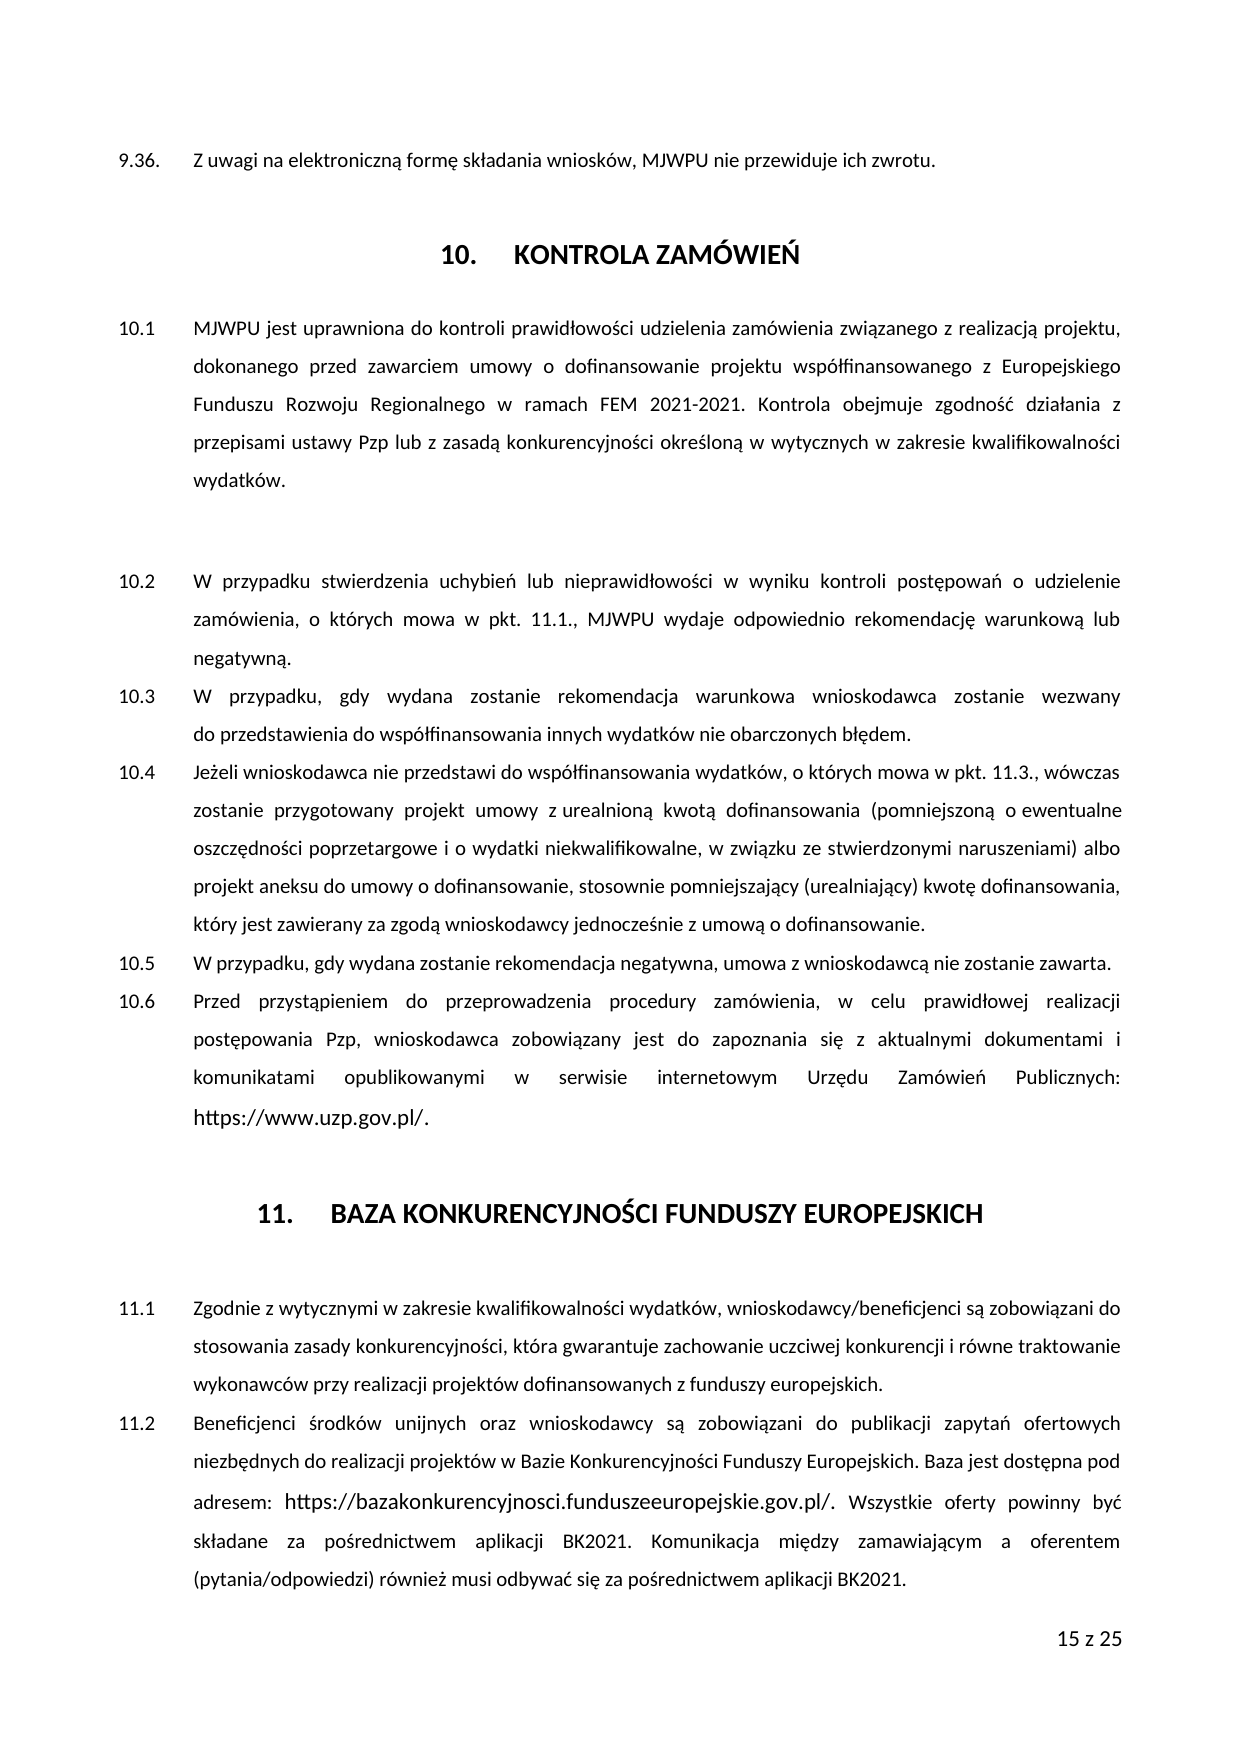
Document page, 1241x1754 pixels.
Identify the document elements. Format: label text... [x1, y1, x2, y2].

list W przypadku, gdy wydana zostanie rekomendacja negatywna, umowa z wnioskodawcą nie zostanie zawarta. [118, 950, 1122, 975]
list Beneficjenci środków unijnych oraz wnioskodawcy są zobowiązani do publikacji zapytań ofertowych niezbędnych do realizacji projektów w Bazie Konkurencyjności Funduszy Europejskich. Baza jest dostępna pod adresem: https://bazakonkurencyjnosci.funduszeeuropejskie.gov.pl/. Wszystkie oferty powinny być składane za pośrednictwem aplikacji BK2021. Komunikacja między zamawiającym a oferentem (pytania/odpowiedzi) również musi odbywać się za pośrednictwem aplikacji BK2021. [118, 1410, 1122, 1592]
list Z uwagi na elektroniczną formę składania wniosków, MJWPU nie przewiduje ich zwrotu. [118, 148, 1122, 173]
list W przypadku stwierdzenia uchybień lub nieprawidłowości w wyniku kontroli postępowań o udzielenie zamówienia, o których mowa w pkt. 11.1., MJWPU wydaje odpowiednio rekomendację warunkową lub negatywną. [118, 568, 1122, 670]
list W przypadku, gdy wydana zostanie rekomendacja warunkowa wnioskodawca zostanie wezwany do przedstawienia do współfinansowania innych wydatków nie obarczonych błędem. [118, 683, 1122, 746]
list Zgodnie z wytycznymi w zakresie kwalifikowalności wydatków, wnioskodawcy/beneficjenci są zobowiązani do stosowania zasady konkurencyjności, która gwarantuje zachowanie uczciwej konkurencji i równe traktowanie wykonawców przy realizacji projektów dofinansowanych z funduszy europejskich. [118, 1295, 1122, 1397]
subtitle BAZA KONKURENCYJNOŚCI FUNDUSZY EUROPEJSKICH [118, 1196, 1122, 1231]
list Jeżeli wnioskodawca nie przedstawi do współfinansowania wydatków, o których mowa w pkt. 11.3., wówczas zostanie przygotowany projekt umowy z urealnioną kwotą dofinansowania (pomniejszoną o ewentualne oszczędności poprzetargowe i o wydatki niekwalifikowalne, w związku ze stwierdzonymi naruszeniami) albo projekt aneksu do umowy o dofinansowanie, stosownie pomniejszający (urealniający) kwotę dofinansowania, który jest zawierany za zgodą wnioskodawcy jednocześnie z umową o dofinansowanie. [118, 759, 1122, 937]
list Przed przystąpieniem do przeprowadzenia procedury zamówienia, w celu prawidłowej realizacji postępowania Pzp, wnioskodawca zobowiązany jest do zapoznania się z aktualnymi dokumentami i komunikatami opublikowanymi w serwisie internetowym Urzędu Zamówień Publicznych: https://www.uzp.gov.pl/. [118, 988, 1122, 1132]
list MJWPU jest uprawniona do kontroli prawidłowości udzielenia zamówienia związanego z realizacją projektu, dokonanego przed zawarciem umowy o dofinansowanie projektu współfinansowanego z Europejskiego Funduszu Rozwoju Regionalnego w ramach FEM 2021-2021. Kontrola obejmuje zgodność działania z przepisami ustawy Pzp lub z zasadą konkurencyjności określoną w wytycznych w zakresie kwalifikowalności wydatków. [118, 315, 1122, 493]
subtitle KONTROLA ZAMÓWIEŃ [118, 236, 1122, 271]
